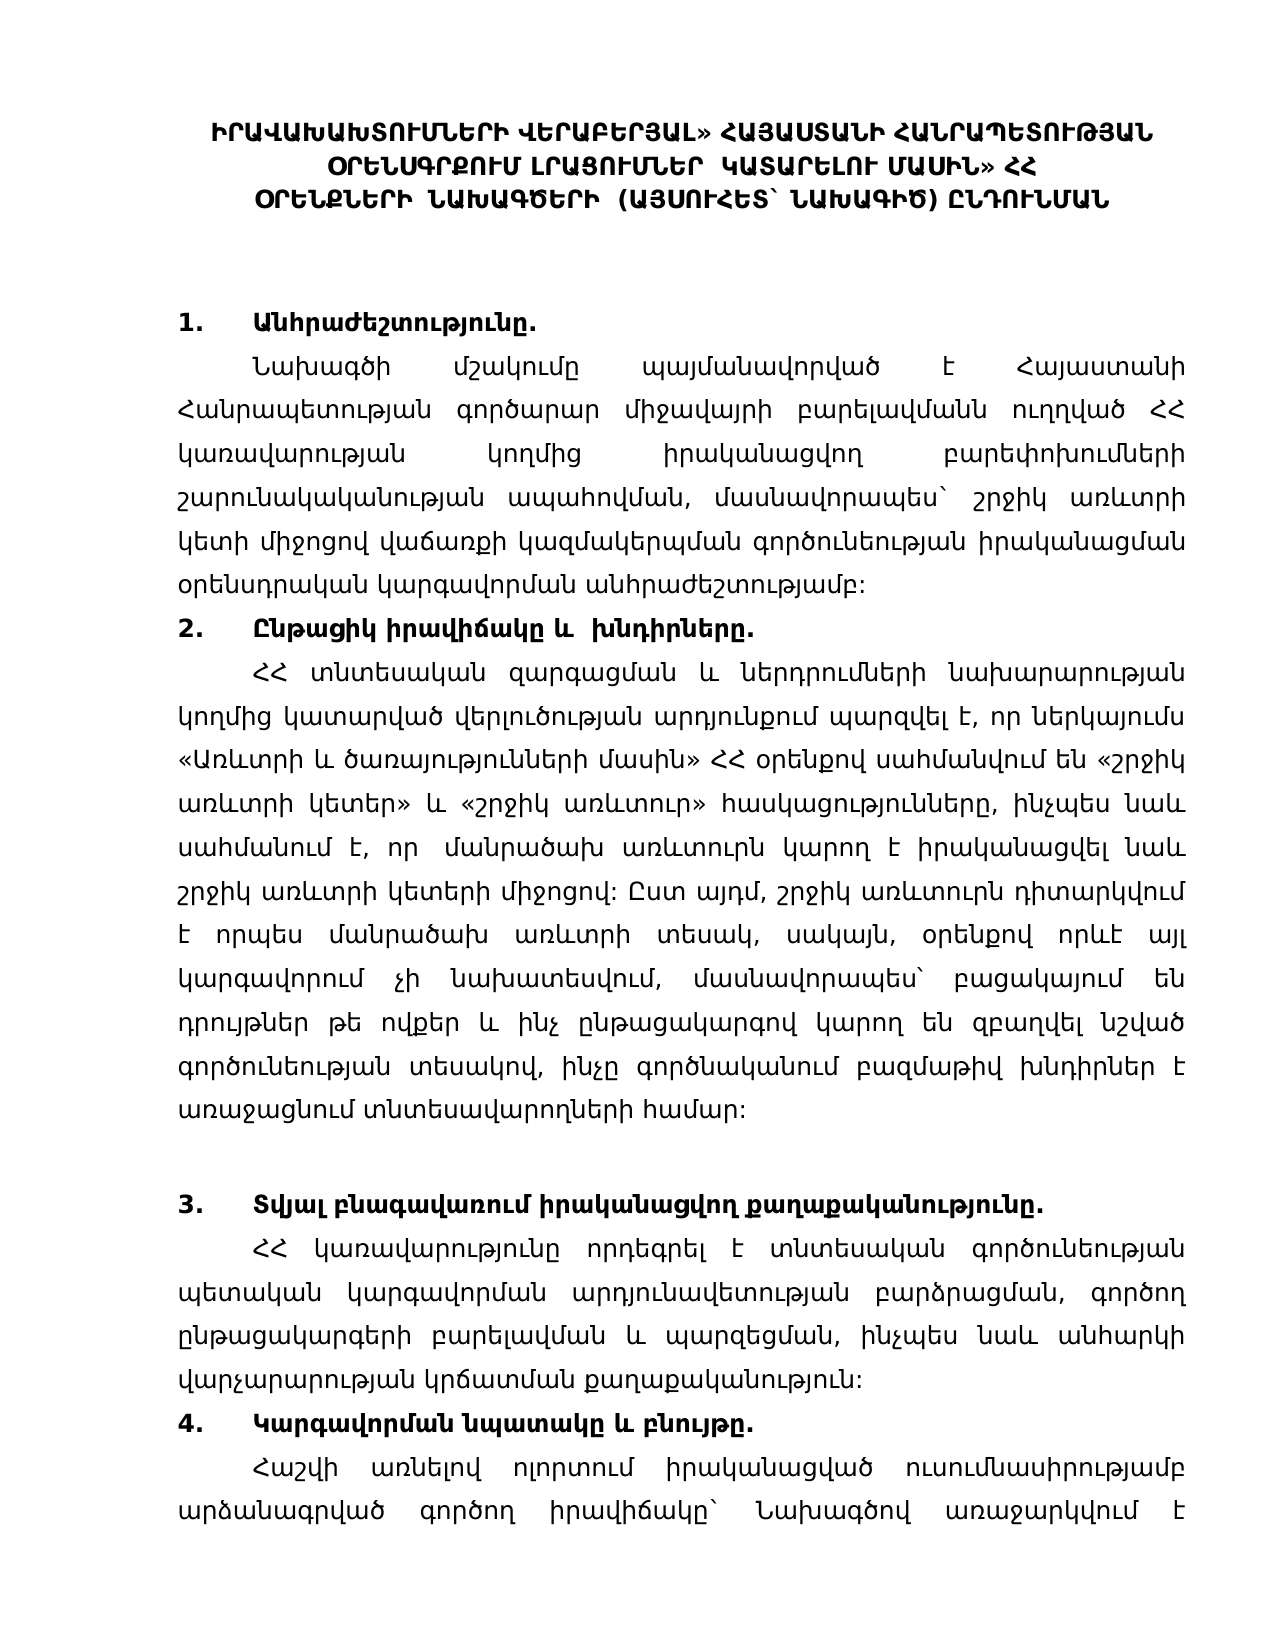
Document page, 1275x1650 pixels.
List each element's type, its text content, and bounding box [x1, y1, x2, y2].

text 1. Անհրաժեշտությունը. [177, 308, 1186, 337]
text ՀՀ կառավարությունը որդեգրել է տնտեսական գործունեության պետական կարգավորման արդյունավետության բարձրացման, գործող ընթացակարգերի բարելավման և պարզեցման, ինչպես նաև անհարկի վարչարարության կրճատման քաղաքականություն: [177, 1234, 1186, 1394]
text 3. Տվյալ բնագավառում իրականացվող քաղաքականությունը. [177, 1190, 1186, 1219]
text ՀՀ տնտեսական զարգացման և ներդրումների նախարարության կողմից կատարված վերլուծության արդյունքում պարզվել է, որ ներկայումս «Առևտրի և ծառայությունների մասին» ՀՀ օրենքով սահմանվում են «շրջիկ առևտրի կետեր» և «շրջիկ առևտուր» հասկացությունները, ինչպես նաև սահմանում է, որ մանրածախ առևտուրն կարող է իրականացվել նաև շրջիկ առևտրի կետերի միջոցով: Ըստ այդմ, շրջիկ առևտուրն դիտարկվում է որպես մանրածախ առևտրի տեսակ, սակայն, օրենքով որևէ այլ կարգավորում չի նախատեսվում, մասնավորապես՝ բացակայում են դրույթներ թե ովքեր և ինչ ընթացակարգով կարող են զբաղվել նշված գործունեության տեսակով, ինչը գործնականում բազմաթիվ խնդիրներ է առաջացնում տնտեսավարողների համար: [177, 658, 1186, 1125]
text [177, 118, 1186, 216]
text Նախագծի մշակումը պայմանավորված է Հայաստանի Հանրապետության գործարար միջավայրի բարելավմանն ուղղված ՀՀ կառավարության կողմից իրականացվող բարեփոխումների շարունակականության ապահովման, մասնավորապես` շրջիկ առևտրի կետի միջոցով վաճառքի կազմակերպման գործունեության իրականացման օրենսդրական կարգավորման անհրաժեշտությամբ: [177, 352, 1186, 600]
text 4. Կարգավորման նպատակը և բնույթը. [177, 1409, 1186, 1438]
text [177, 1453, 1186, 1526]
text 2. Ընթացիկ իրավիճակը և խնդիրները. [177, 614, 1186, 643]
